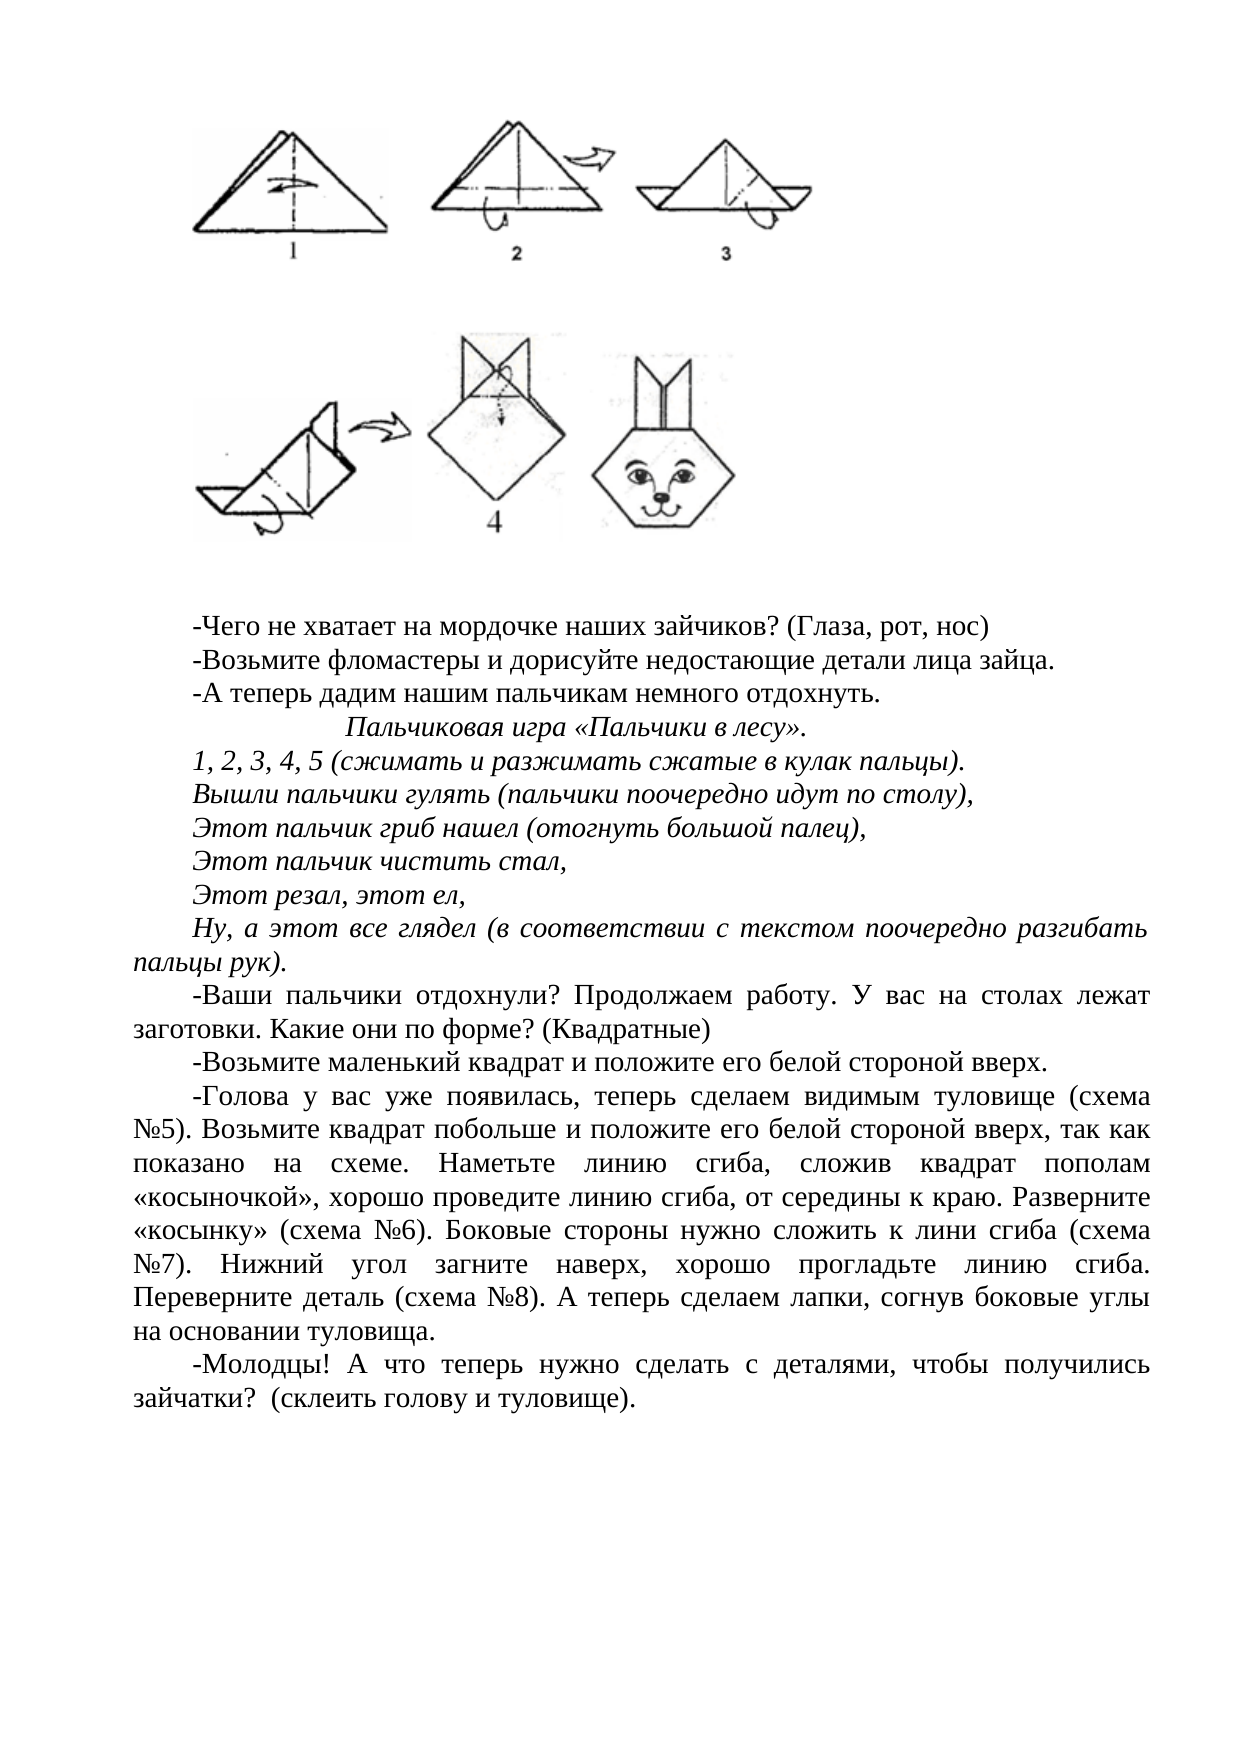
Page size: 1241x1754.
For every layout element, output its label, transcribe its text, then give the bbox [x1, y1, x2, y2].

picture [192, 118, 817, 264]
text Вышли пальчики гулять (пальчики поочередно идут по столу), [133, 776, 1152, 810]
text Этот резал, этот ел, [133, 877, 1152, 910]
text Этот пальчик чистить стал, [133, 843, 1152, 877]
text -Голова у вас уже появилась, теперь сделаем видимым туловище (схема №5). Возьмите квадрат побольше и положите его белой стороной вверх, так как показано на схеме. Наметьте линию сгиба, сложив квадрат пополам «косыночкой», хорошо проведите линию сгиба, от середины к краю. Разверните «косынку» (схема №6). Боковые стороны нужно сложить к лини сгиба (схема №7). Нижний угол загните наверх, хорошо прогладьте линию сгиба. Переверните деталь (схема №8). А теперь сделаем лапки, согнув боковые углы на основании туловища. [133, 1078, 1152, 1346]
text -Молодцы! А что теперь нужно сделать с деталями, чтобы получились зайчатки? (склеить голову и туловище). [133, 1346, 1152, 1413]
text Ну, а этот все глядел (в соответствии с текстом поочередно разгибать пальцы рук). [133, 910, 1152, 977]
text Этот пальчик гриб нашел (отогнуть большой палец), [133, 810, 1152, 843]
picture [192, 330, 739, 542]
text -Чего не хватает на мордочке наших зайчиков? (Глаза, рот, нос) [133, 608, 1152, 642]
text 1, 2, 3, 4, 5 (сжимать и разжимать сжатые в кулак пальцы). [133, 743, 1152, 776]
text -Ваши пальчики отдохнули? Продолжаем работу. У вас на столах лежат заготовки. Какие они по форме? (Квадратные) [133, 977, 1152, 1044]
text Пальчиковая игра «Пальчики в лесу». [133, 709, 1152, 743]
text -А теперь дадим нашим пальчикам немного отдохнуть. [133, 676, 1152, 709]
text -Возьмите фломастеры и дорисуйте недостающие детали лица зайца. [133, 642, 1152, 676]
text -Возьмите маленький квадрат и положите его белой стороной вверх. [133, 1044, 1152, 1078]
